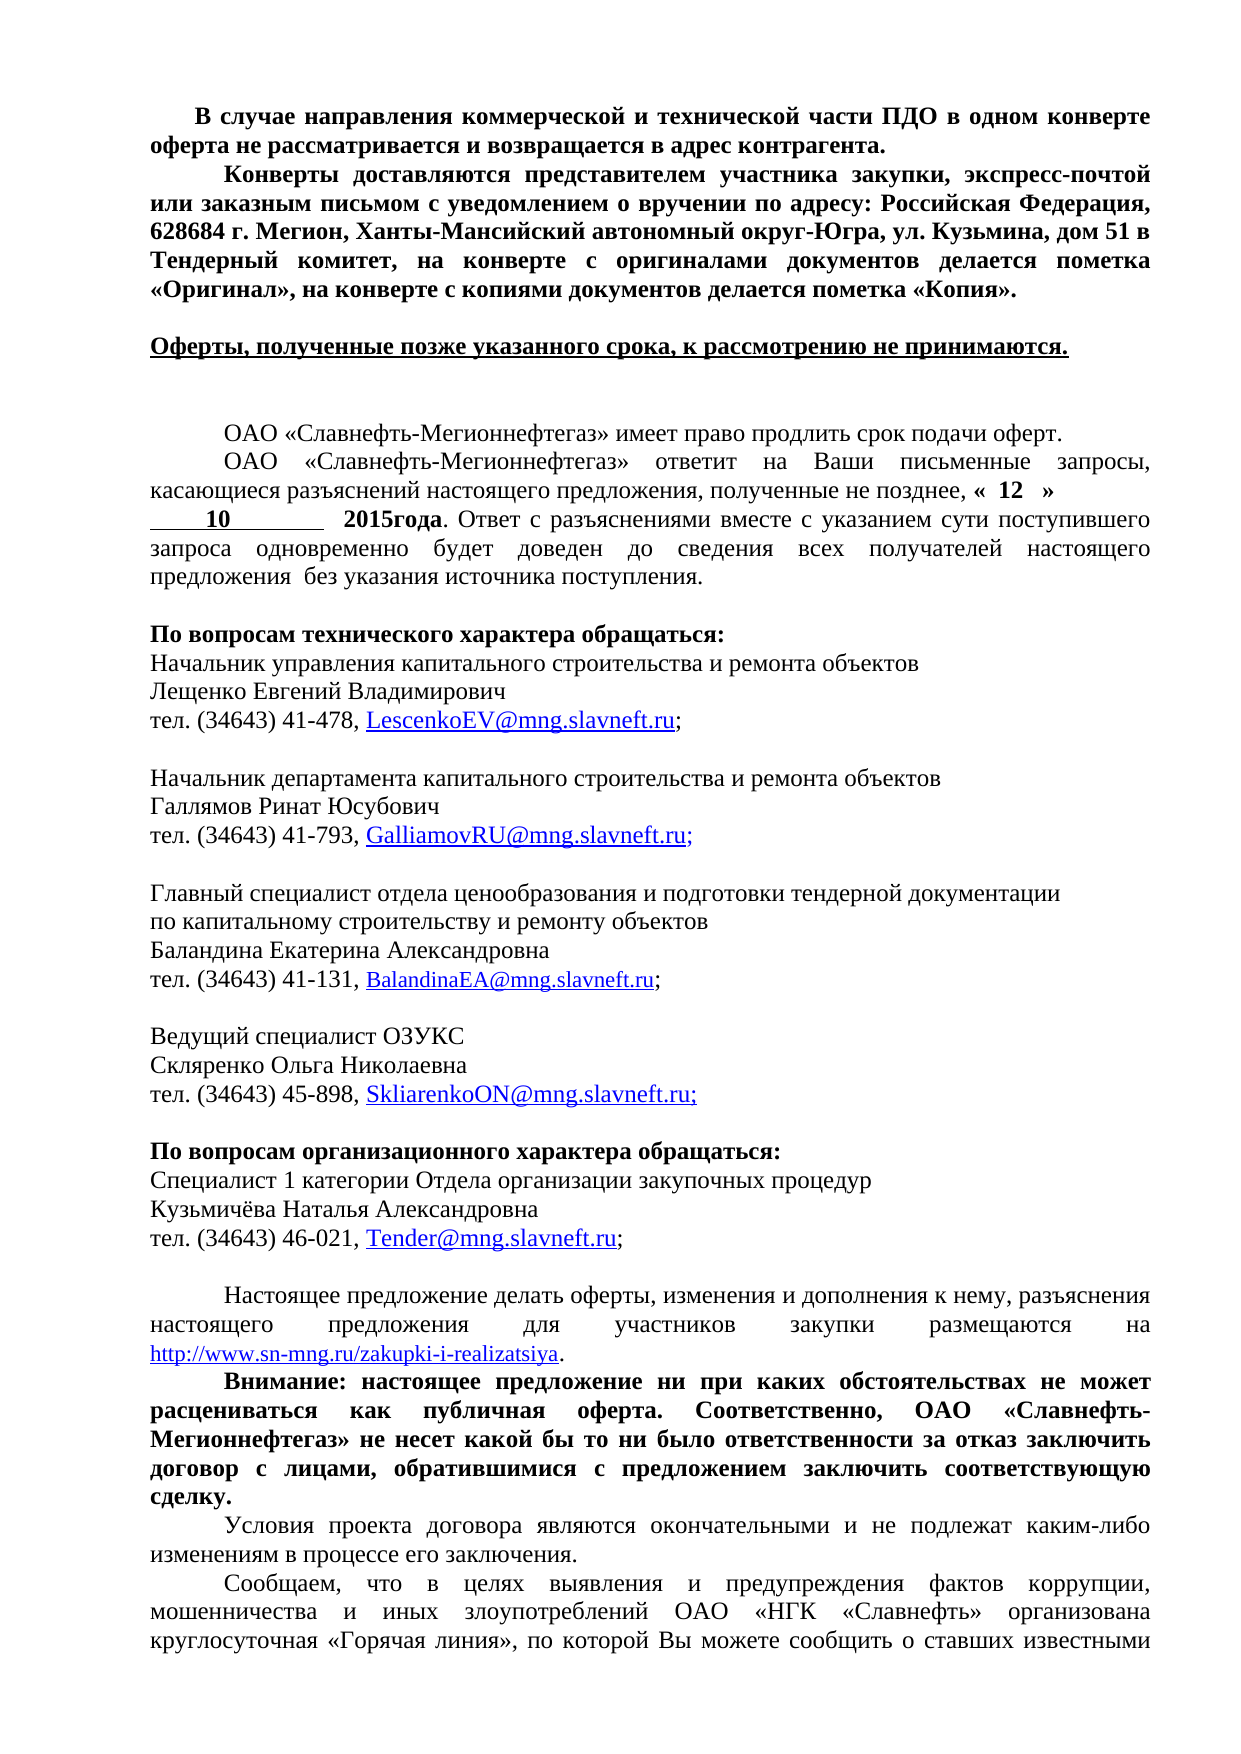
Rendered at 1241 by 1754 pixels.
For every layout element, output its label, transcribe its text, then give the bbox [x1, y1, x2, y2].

text Галлямов Ринат Юсубович [150, 791, 1152, 820]
text Настоящее предложение делать оферты, изменения и дополнения к нему, разъяснения настоящего предложения для участников закупки размещаются на http://www.sn-mng.ru/zakupki-i-realizatsiya. [150, 1280, 1152, 1366]
text тел. (34643) 41-793, GalliamovRU@mng.slavneft.ru; [150, 820, 1152, 849]
text По вопросам организационного характера обращаться: [150, 1136, 1152, 1165]
text Кузьмичёва Наталья Александровна [150, 1194, 1152, 1223]
text тел. (34643) 46-021, Tender@mng.slavneft.ru; [150, 1223, 1152, 1251]
list В случае направления коммерческой и технической части ПДО в одном конверте оферта не рассматривается и возвращается в адрес контрагента. [150, 101, 1152, 159]
text Главный специалист отдела ценообразования и подготовки тендерной документации [150, 878, 1152, 906]
text ОАО «Славнефть-Мегионнефтегаз» ответит на Ваши письменные запросы, касающиеся разъяснений настоящего предложения, полученные не позднее, « 12 » [150, 446, 1152, 504]
text Начальник управления капитального строительства и ремонта объектов [150, 648, 1152, 676]
text Ведущий специалист ОЗУКС [150, 1021, 1152, 1050]
text тел. (34643) 41-131, BalandinaEA@mng.slavneft.ru; [150, 964, 1152, 993]
text по капитальному строительству и ремонту объектов [150, 906, 1152, 935]
text Конверты доставляются представителем участника закупки, экспресс-почтой или заказным письмом с уведомлением о вручении по адресу: Российская Федерация, 628684 г. Мегион, Ханты-Мансийский автономный округ-Югра, ул. Кузьмина, дом 51 в Тендерный комитет, на конверте с оригиналами документов делается пометка «Оригинал», на конверте с копиями документов делается пометка «Копия». [150, 159, 1152, 303]
text Скляренко Ольга Николаевна [150, 1050, 1152, 1079]
text Условия проекта договора являются окончательными и не подлежат каким-либо изменениям в процессе его заключения. [150, 1510, 1152, 1568]
text Оферты, полученные позже указанного срока, к рассмотрению не принимаются. [150, 331, 1152, 360]
text ОАО «Славнефть-Мегионнефтегаз» имеет право продлить срок подачи оферт. [150, 418, 1152, 446]
text 10 2015года. Ответ с разъяснениями вместе с указанием сути поступившего запроса одновременно будет доведен до сведения всех получателей настоящего предложения без указания источника поступления. [150, 504, 1152, 590]
text Баландина Екатерина Александровна [150, 935, 1152, 964]
text Лещенко Евгений Владимирович [150, 676, 1152, 705]
text Начальник департамента капитального строительства и ремонта объектов [150, 763, 1152, 791]
text тел. (34643) 45-898, SkliarenkoON@mng.slavneft.ru; [150, 1079, 1152, 1108]
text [150, 1568, 1152, 1654]
text Внимание: настоящее предложение ни при каких обстоятельствах не может расцениваться как публичная оферта. Соответственно, ОАО «Славнефть-Мегионнефтегаз» не несет какой бы то ни было ответственности за отказ заключить договор с лицами, обратившимися с предложением заключить соответствующую сделку. [150, 1366, 1152, 1510]
text тел. (34643) 41-478, LescenkoEV@mng.slavneft.ru; [150, 705, 1152, 734]
text Специалист 1 категории Отдела организации закупочных процедур [150, 1165, 1152, 1194]
text По вопросам технического характера обращаться: [150, 619, 1152, 648]
